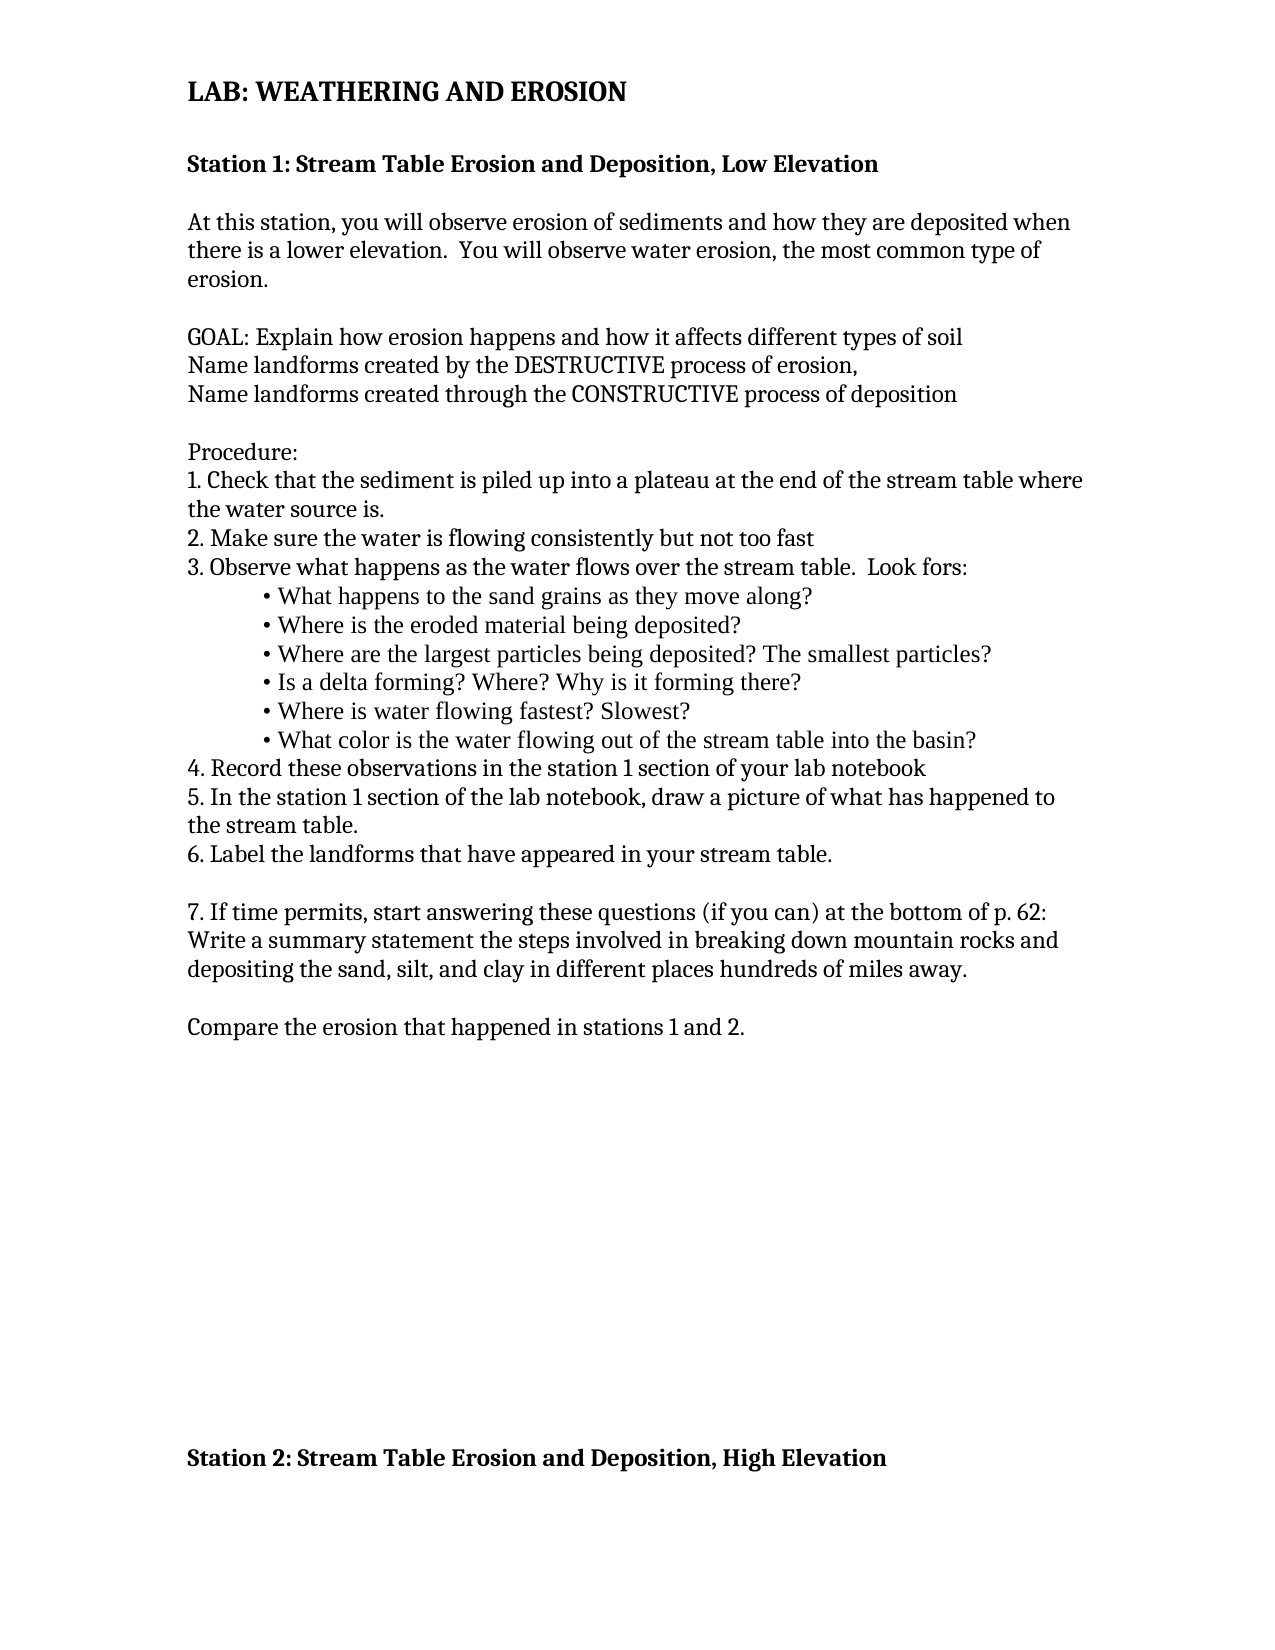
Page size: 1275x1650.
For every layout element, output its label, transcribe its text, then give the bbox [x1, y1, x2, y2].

text Compare the erosion that happened in stations 1 and 2. [187, 1012, 1087, 1041]
text Name landforms created by the DESTRUCTIVE process of erosion, [187, 351, 1087, 380]
text Station 2: Stream Table Erosion and Deposition, High Elevation [187, 1444, 1087, 1472]
text Station 1: Stream Table Erosion and Deposition, Low Elevation [187, 150, 1087, 179]
text 3. Observe what happens as the water flows over the stream table. Look fors: [187, 552, 1087, 581]
text • What color is the water flowing out of the stream table into the basin? [187, 725, 1087, 754]
text • Where is water flowing fastest? Slowest? [187, 696, 1087, 725]
text Procedure: [187, 437, 1087, 466]
text GOAL: Explain how erosion happens and how it affects different types of soil [187, 322, 1087, 351]
text • Is a delta forming? Where? Why is it forming there? [187, 667, 1087, 696]
text Name landforms created through the CONSTRUCTIVE process of deposition [187, 380, 1087, 409]
text 2. Make sure the water is flowing consistently but not too fast [187, 524, 1087, 552]
text 4. Record these observations in the station 1 section of your lab notebook [187, 754, 1087, 782]
text At this station, you will observe erosion of sediments and how they are deposited when there is a lower elevation. You will observe water erosion, the most common type of erosion. [187, 207, 1087, 294]
text • Where is the eroded material being deposited? [187, 610, 1087, 639]
text 7. If time permits, start answering these questions (if you can) at the bottom of p. 62: [187, 897, 1087, 926]
text 1. Check that the sediment is piled up into a plateau at the end of the stream table where the water source is. [187, 466, 1087, 524]
text Write a summary statement the steps involved in breaking down mountain rocks and depositing the sand, silt, and clay in different places hundreds of miles away. [187, 926, 1087, 984]
text 5. In the station 1 section of the lab notebook, draw a picture of what has happened to the stream table. [187, 782, 1087, 840]
text • Where are the largest particles being deposited? The smallest particles? [187, 639, 1087, 667]
text • What happens to the sand grains as they move along? [187, 581, 1087, 610]
text 6. Label the landforms that have appeared in your stream table. [187, 840, 1087, 869]
